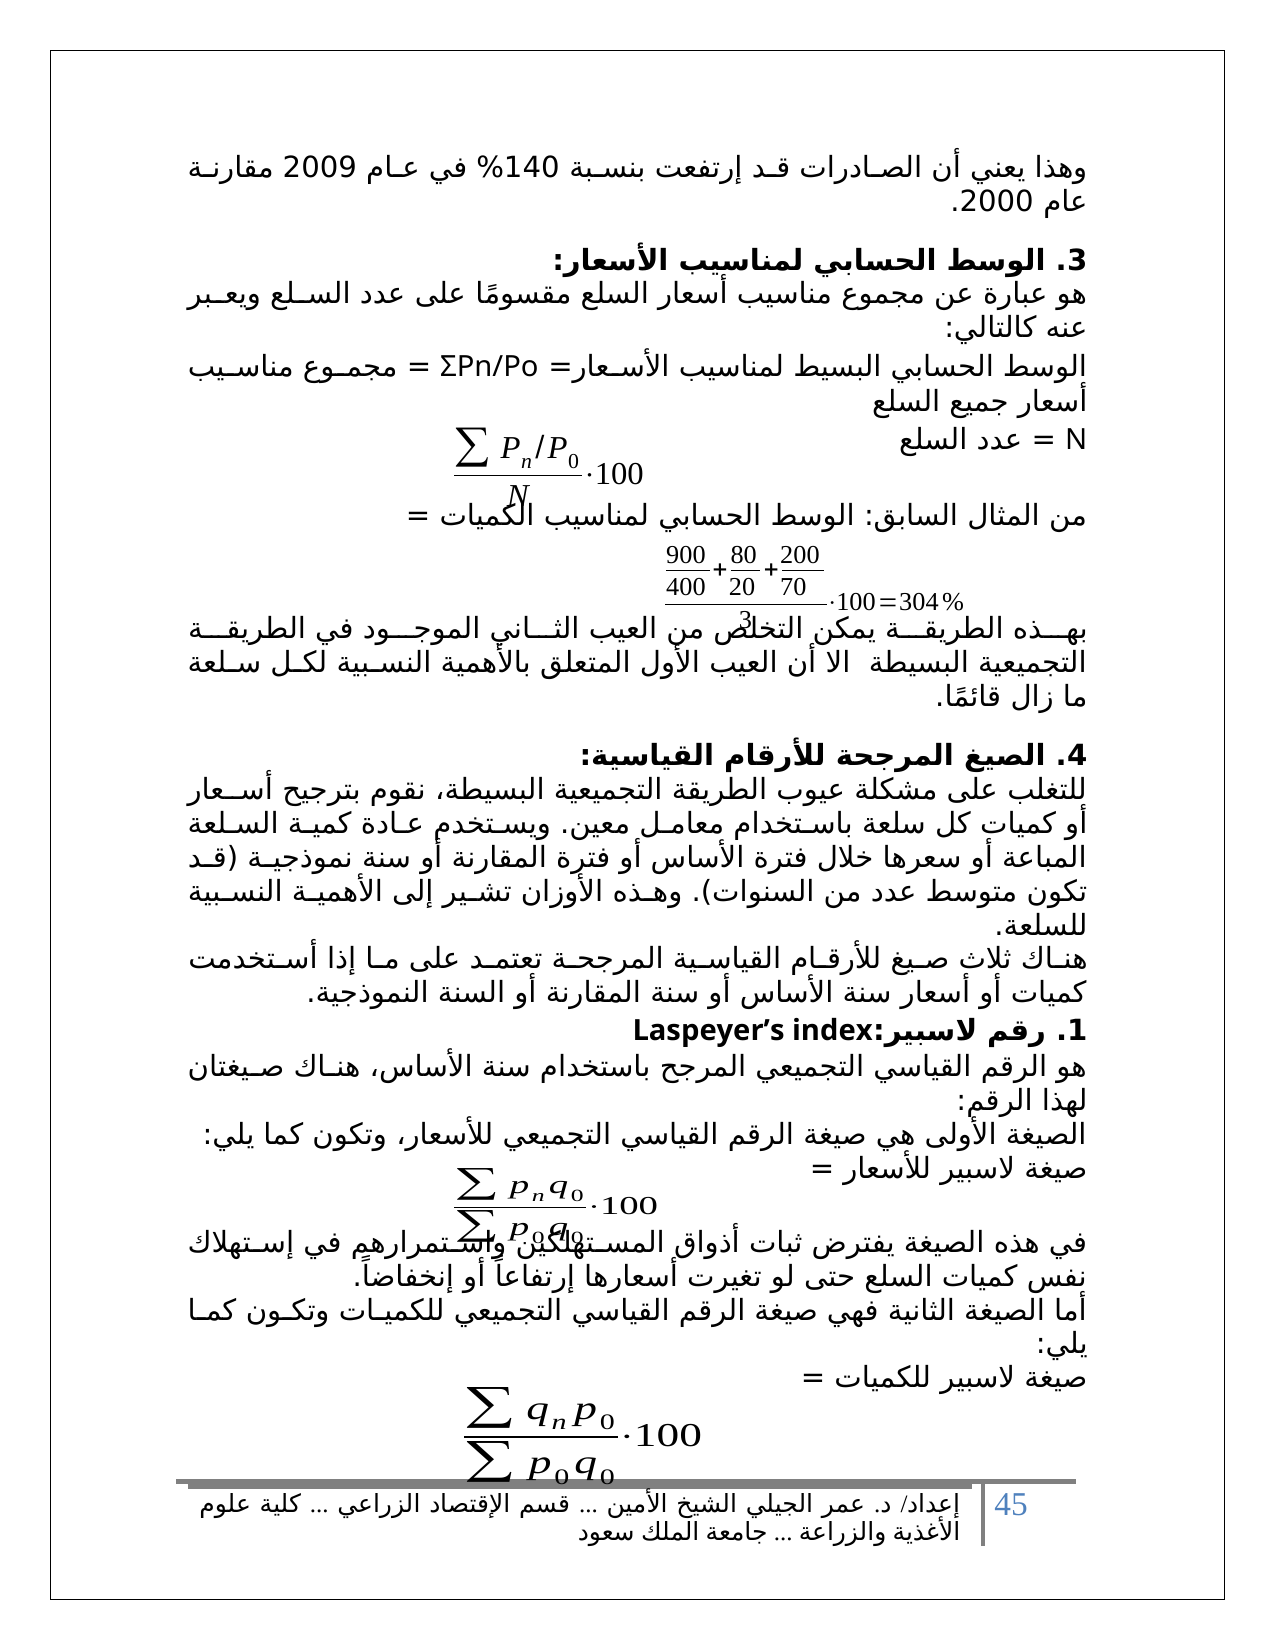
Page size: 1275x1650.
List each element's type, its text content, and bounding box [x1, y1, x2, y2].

text الوسط الحسابي البسيط لمناسيب الأسعار= ƩPn/Po = مجموع مناسيب أسعار جميع السلع [187, 345, 1087, 418]
text N = عدد السلع [187, 418, 1087, 458]
text وهذا يعني أن الصادرات قد إرتفعت بنسبة 140% في عام 2009 مقارنة عام 2000. [187, 150, 1087, 218]
text صيغة لاسبير للكميات = [187, 1361, 1087, 1395]
text من المثال السابق: الوسط الحسابي لمناسيب الكميات = [187, 498, 1087, 532]
text 3. الوسط الحسابي لمناسيب الأسعار: [187, 243, 1087, 277]
text هو عبارة عن مجموع مناسيب أسعار السلع مقسومًا على عدد السلع ويعبر عنه كالتالي: [187, 277, 1087, 345]
text الصيغة الأولى هي صيغة الرقم القياسي التجميعي للأسعار، وتكون كما يلي: [187, 1117, 1087, 1151]
text للتغلب على مشكلة عيوب الطريقة التجميعية البسيطة، نقوم بترجيح أسعار أو كميات كل سلعة باستخدام معامل معين. ويستخدم عادة كمية السلعة المباعة أو سعرها خلال فترة الأساس أو فترة المقارنة أو سنة نموذجية (قد تكون متوسط عدد من السنوات). وهذه الأوزان تشير إلى الأهمية النسبية للسلعة. [187, 772, 1087, 942]
text في هذه الصيغة يفترض ثبات أذواق المستهلكين واستمرارهم في إستهلاك نفس كميات السلع حتى لو تغيرت أسعارها إرتفاعاً أو إنخفاضاً. [187, 1225, 1087, 1293]
text 4. الصيغ المرجحة للأرقام القياسية: [187, 738, 1087, 772]
text هو الرقم القياسي التجميعي المرجح باستخدام سنة الأساس، هناك صيغتان لهذا الرقم: [187, 1049, 1087, 1117]
text 1. رقم لاسبير:Laspeyer’s index [187, 1010, 1087, 1049]
text بهذه الطريقة يمكن التخلص من العيب الثاني الموجود في الطريقة التجميعية البسيطة الا أن العيب الأول المتعلق بالأهمية النسبية لكل سلعة ما زال قائمًا. [187, 611, 1087, 713]
text هناك ثلاث صيغ للأرقام القياسية المرجحة تعتمد على ما إذا أستخدمت كميات أو أسعار سنة الأساس أو سنة المقارنة أو السنة النموذجية. [187, 942, 1087, 1010]
text صيغة لاسبير للأسعار = [187, 1151, 1087, 1185]
text أما الصيغة الثانية فهي صيغة الرقم القياسي التجميعي للكميات وتكون كما يلي: [187, 1293, 1087, 1361]
